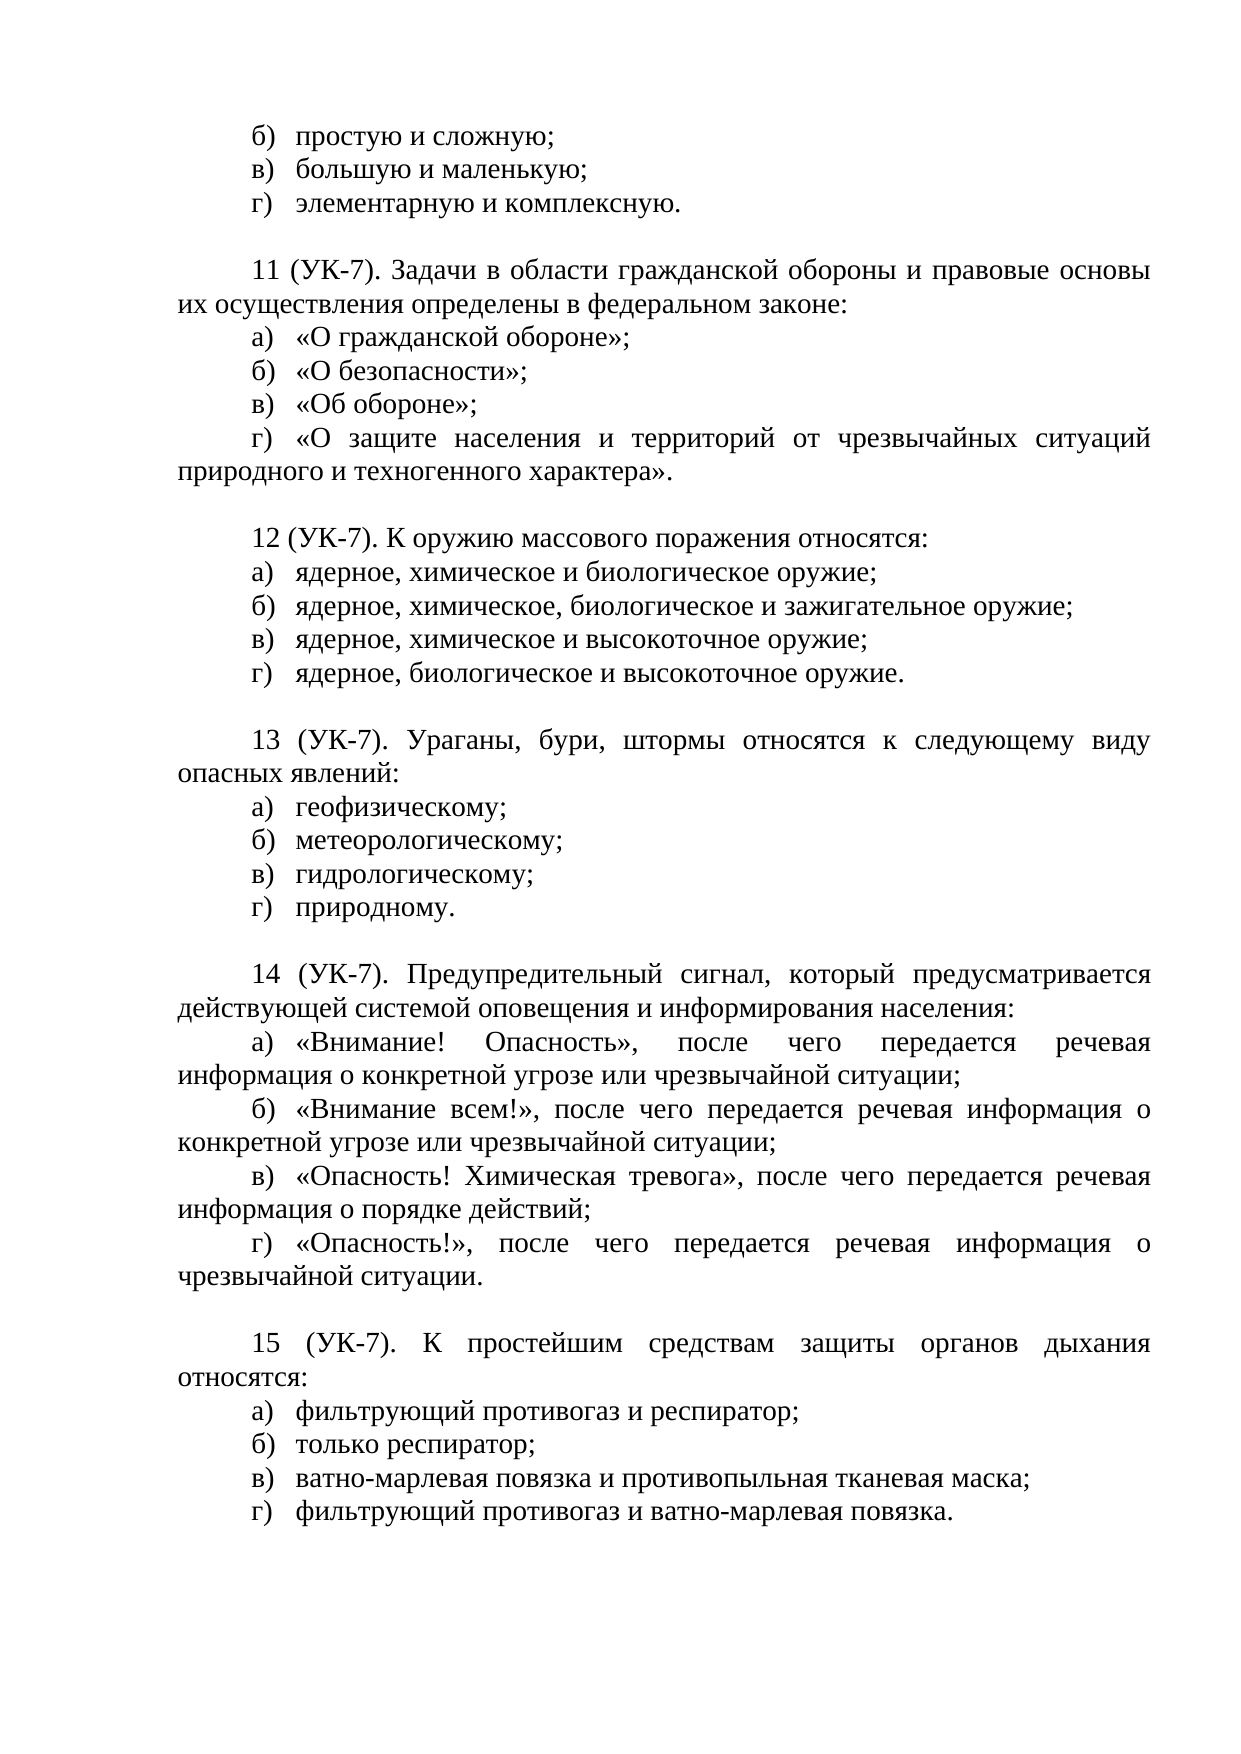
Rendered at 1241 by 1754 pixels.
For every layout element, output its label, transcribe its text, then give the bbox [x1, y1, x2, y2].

list гидрологическому; [177, 856, 1152, 889]
text 11 (УК-7). Задачи в области гражданской обороны и правовые основы их осуществления определены в федеральном законе: [177, 252, 1152, 319]
list фильтрующий противогаз и респиратор; [251, 1393, 1166, 1426]
list «Об обороне»; [177, 386, 1152, 420]
list фильтрующий противогаз и ватно-марлевая повязка. [251, 1493, 1166, 1527]
list только респиратор; [251, 1426, 1166, 1460]
list большую и маленькую; [177, 152, 1152, 185]
list ядерное, биологическое и высокоточное оружие. [177, 655, 1152, 688]
list «Опасность! Химическая тревога», после чего передается речевая информация о порядке действий; [177, 1158, 1152, 1225]
list ядерное, химическое и высокоточное оружие; [177, 621, 1152, 655]
list «О гражданской обороне»; [177, 319, 1152, 353]
text 15 (УК-7). К простейшим средствам защиты органов дыхания относятся: [177, 1326, 1152, 1393]
text 14 (УК-7). Предупредительный сигнал, который предусматривается действующей системой оповещения и информирования населения: [177, 957, 1152, 1024]
list «Внимание всем!», после чего передается речевая информация о конкретной угрозе или чрезвычайной ситуации; [177, 1091, 1152, 1158]
list природному. [177, 889, 1152, 923]
list ватно-марлевая повязка и противопыльная тканевая маска; [251, 1460, 1166, 1493]
text 12 (УК-7). К оружию массового поражения относятся: [177, 521, 1152, 554]
text 13 (УК-7). Ураганы, бури, штормы относятся к следующему виду опасных явлений: [177, 722, 1152, 789]
list «Опасность!», после чего передается речевая информация о чрезвычайной ситуации. [177, 1225, 1152, 1292]
list ядерное, химическое, биологическое и зажигательное оружие; [177, 588, 1152, 621]
list «О безопасности»; [177, 353, 1152, 386]
list «О защите населения и территорий от чрезвычайных ситуаций природного и техногенного характера». [177, 420, 1152, 487]
list геофизическому; [177, 789, 1152, 822]
list простую и сложную; [177, 118, 1152, 152]
list «Внимание! Опасность», после чего передается речевая информация о конкретной угрозе или чрезвычайной ситуации; [177, 1024, 1152, 1091]
list элементарную и комплексную. [177, 185, 1152, 219]
list ядерное, химическое и биологическое оружие; [177, 554, 1152, 588]
list метеорологическому; [177, 822, 1152, 856]
